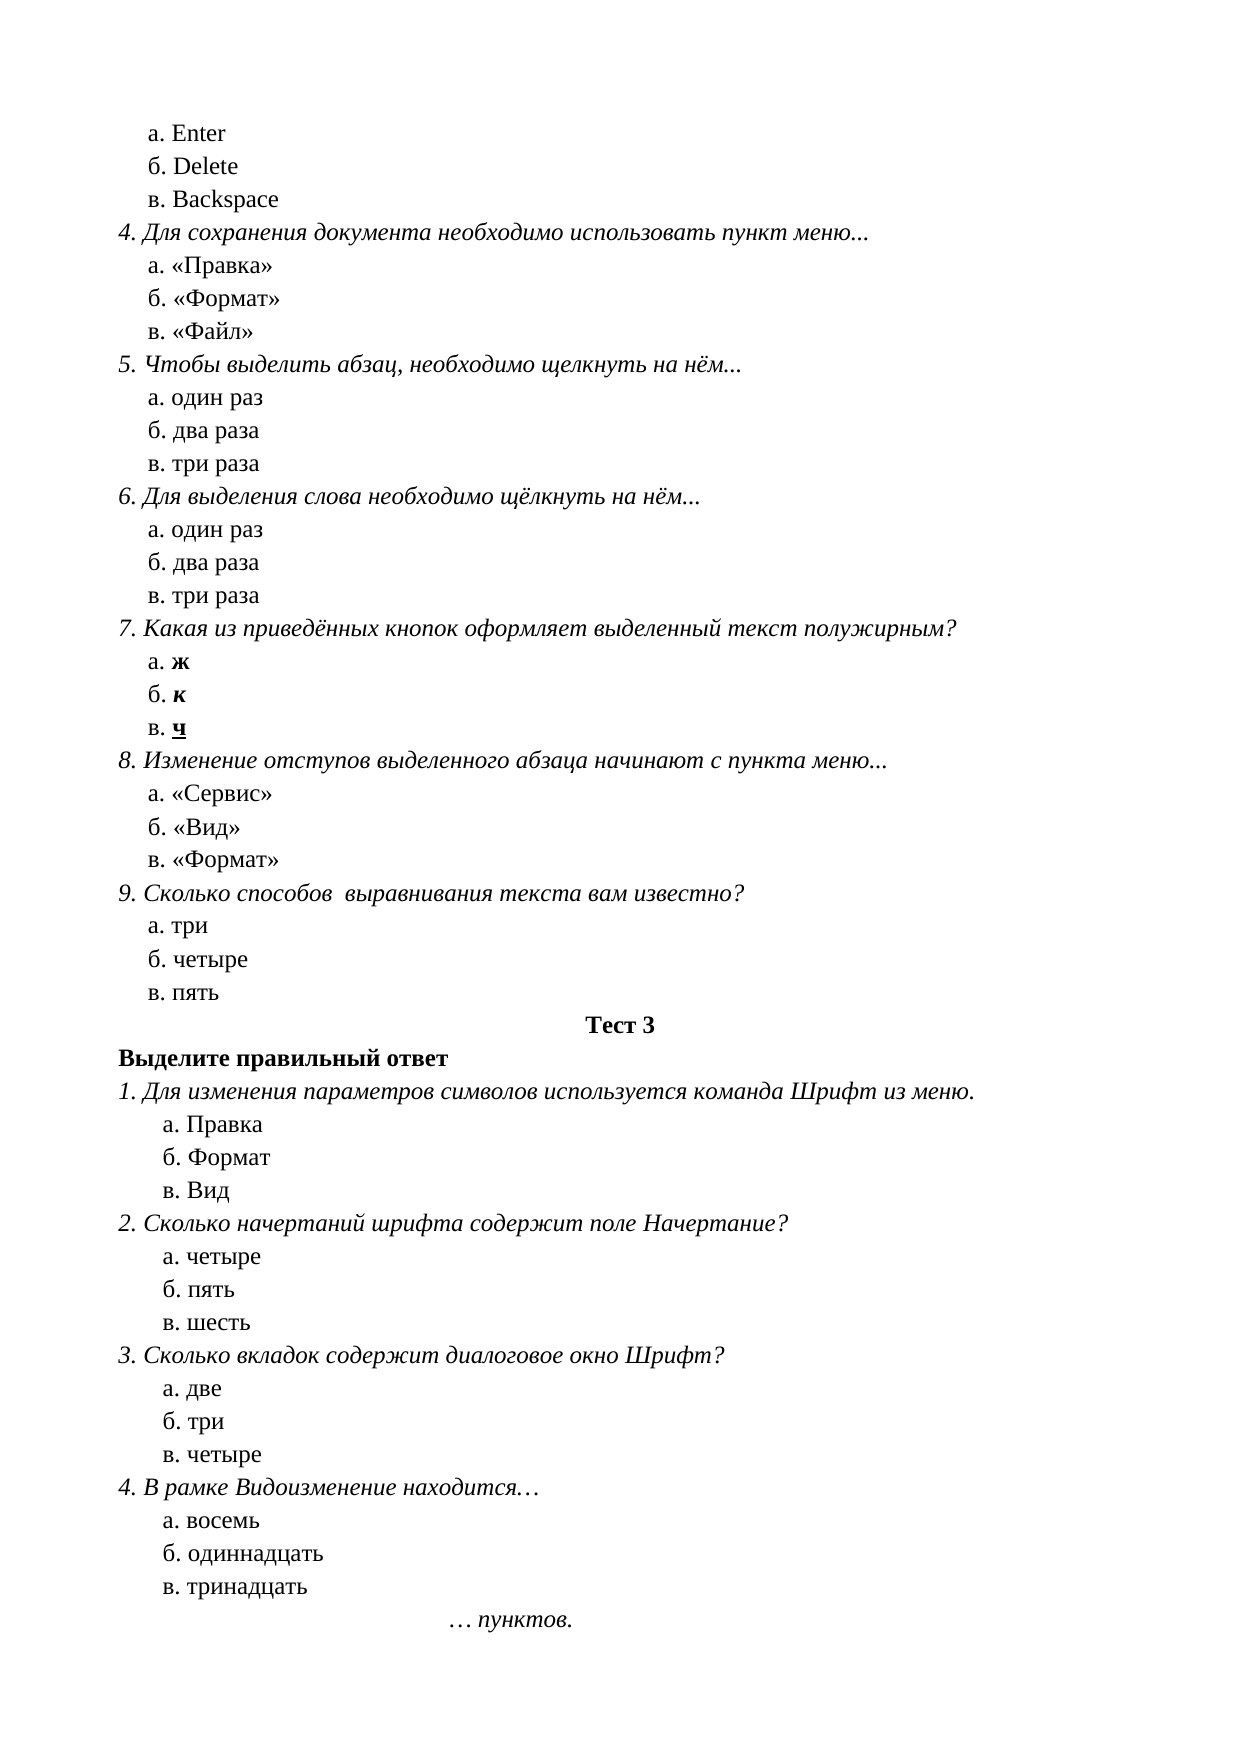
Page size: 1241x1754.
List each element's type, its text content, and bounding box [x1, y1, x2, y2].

text а. четыре [118, 1241, 1122, 1269]
text в. шесть [118, 1307, 1122, 1336]
text б. пять [118, 1274, 1122, 1303]
text в. три раза [118, 448, 1122, 477]
text 8. Изменение отступов выделенного абзаца начинают с пункта меню... [118, 746, 1122, 774]
text Выделите правильный ответ [118, 1043, 1122, 1071]
text а. ж [118, 646, 1122, 675]
text б. два раза [118, 547, 1122, 576]
text а. «Сервис» [118, 778, 1122, 807]
text в. «Файл» [118, 316, 1122, 345]
text 7. Какая из приведённых кнопок оформляет выделенный текст полужирным? [118, 613, 1122, 642]
text 6. Для выделения слова необходимо щёлкнуть на нём... [118, 481, 1122, 510]
text а. три [118, 911, 1122, 939]
text 2. Сколько начертаний шрифта содержит поле Начертание? [118, 1208, 1122, 1237]
text 4. В рамке Видоизменение находится… [118, 1472, 1122, 1501]
text 4. Для сохранения документа необходимо использовать пункт меню... [118, 217, 1122, 246]
text в. Backspace [118, 184, 1122, 213]
text в. «Формат» [118, 844, 1122, 873]
text б. «Вид» [118, 812, 1122, 840]
text в. четыре [118, 1439, 1122, 1468]
text в. тринадцать [118, 1571, 1122, 1600]
text 5. Чтобы выделить абзац, необходимо щелкнуть на нём... [118, 349, 1122, 378]
text б. Delete [118, 151, 1122, 180]
text а. один раз [118, 514, 1122, 543]
text б. «Формат» [118, 283, 1122, 312]
text а. Enter [118, 118, 1122, 147]
text б. четыре [118, 944, 1122, 972]
text в. пять [118, 977, 1122, 1005]
text в. три раза [118, 580, 1122, 609]
text а. две [118, 1373, 1122, 1402]
text … пунктов. [118, 1604, 1122, 1633]
text б. два раза [118, 415, 1122, 444]
text 9. Сколько способов выравнивания текста вам известно? [118, 878, 1122, 906]
text а. восемь [118, 1505, 1122, 1534]
text б. к [118, 679, 1122, 708]
text 1. Для изменения параметров символов используется команда Шрифт из меню. [118, 1076, 1122, 1104]
text а. Правка [118, 1109, 1122, 1137]
text в. ч [118, 712, 1122, 741]
text 3. Сколько вкладок содержит диалоговое окно Шрифт? [118, 1340, 1122, 1369]
text б. Формат [118, 1142, 1122, 1171]
text а. «Правка» [118, 250, 1122, 279]
text Тест 3 [118, 1010, 1122, 1038]
text б. одиннадцать [118, 1538, 1122, 1567]
text б. три [118, 1406, 1122, 1435]
text а. один раз [118, 382, 1122, 411]
text в. Вид [118, 1175, 1122, 1203]
